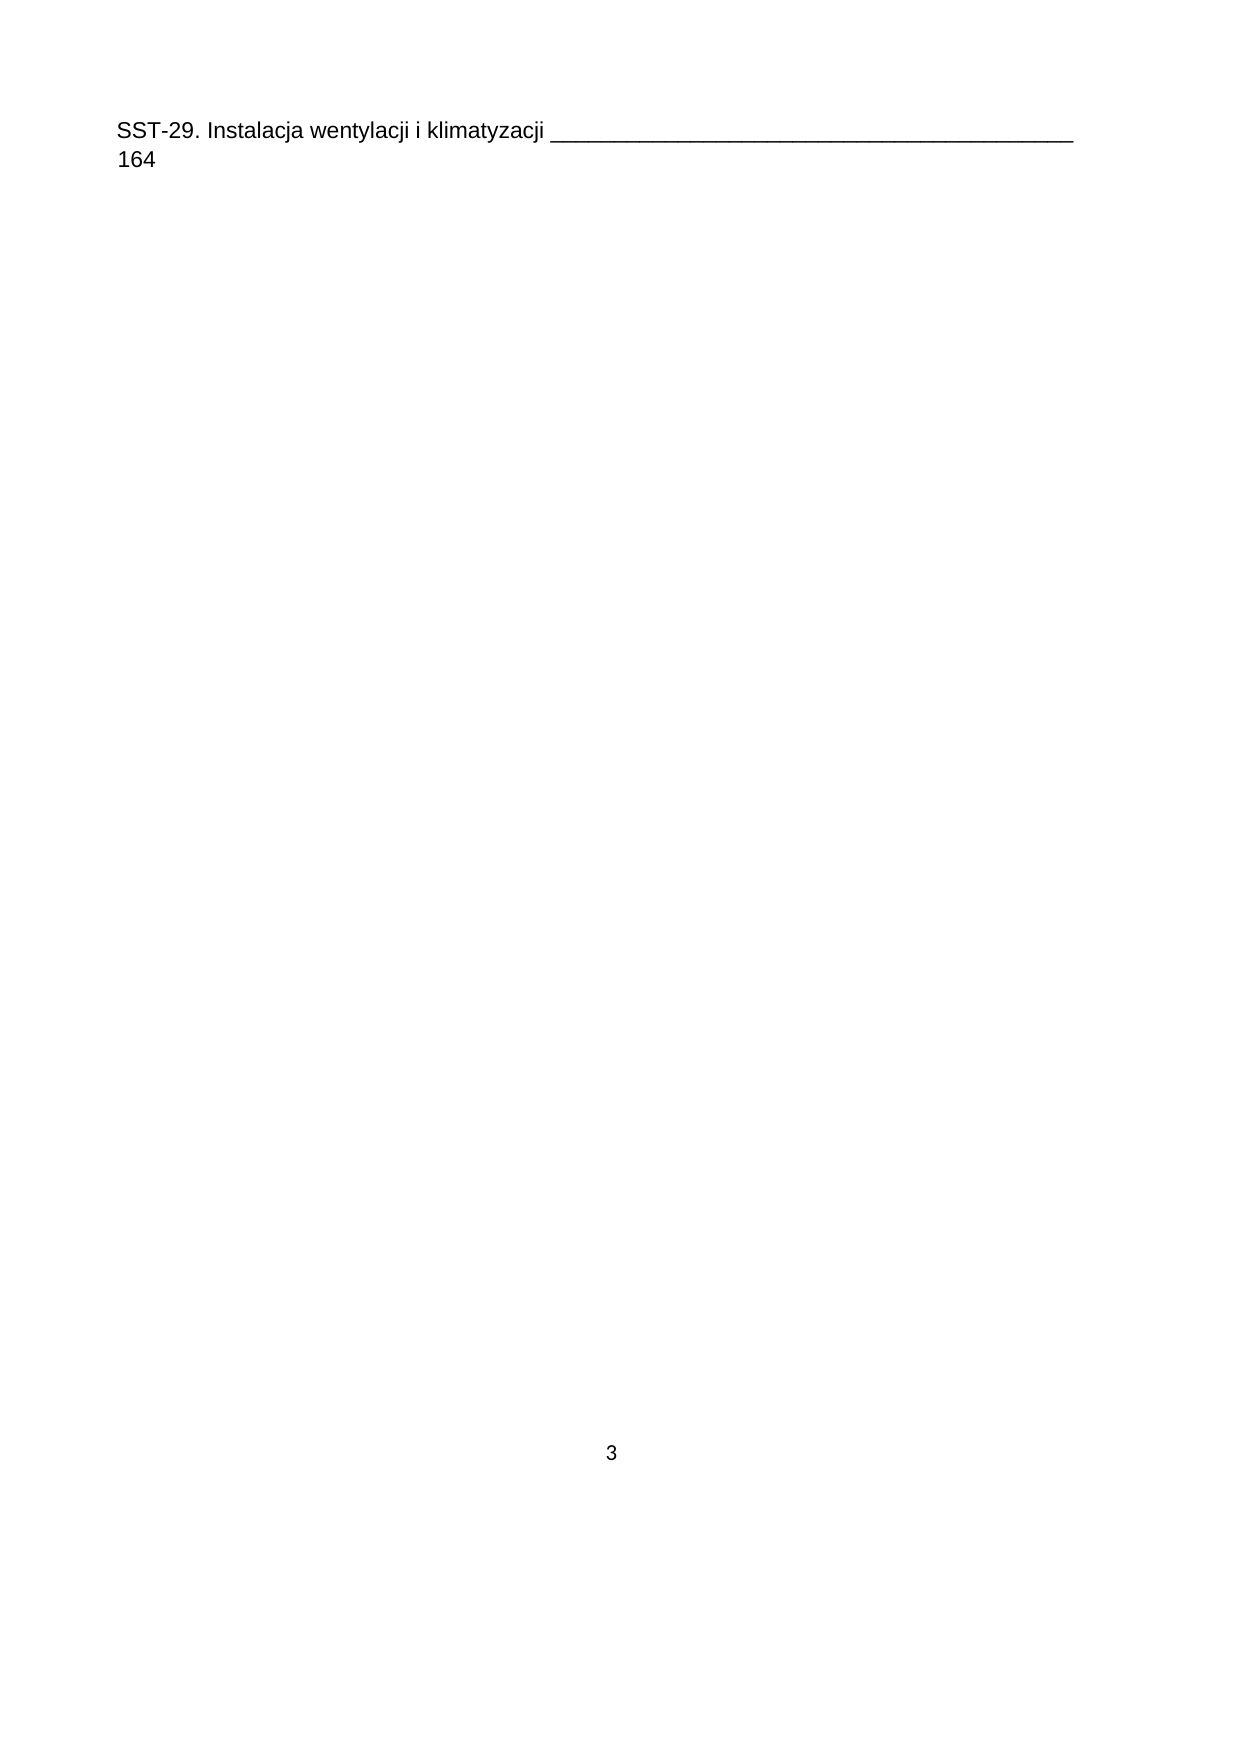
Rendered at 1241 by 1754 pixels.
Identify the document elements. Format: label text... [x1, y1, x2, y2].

text 3 [116, 1438, 1117, 1466]
text SST-29. Instalacja wentylacji i klimatyzacji _________________________________________ 164 [116, 117, 1117, 173]
